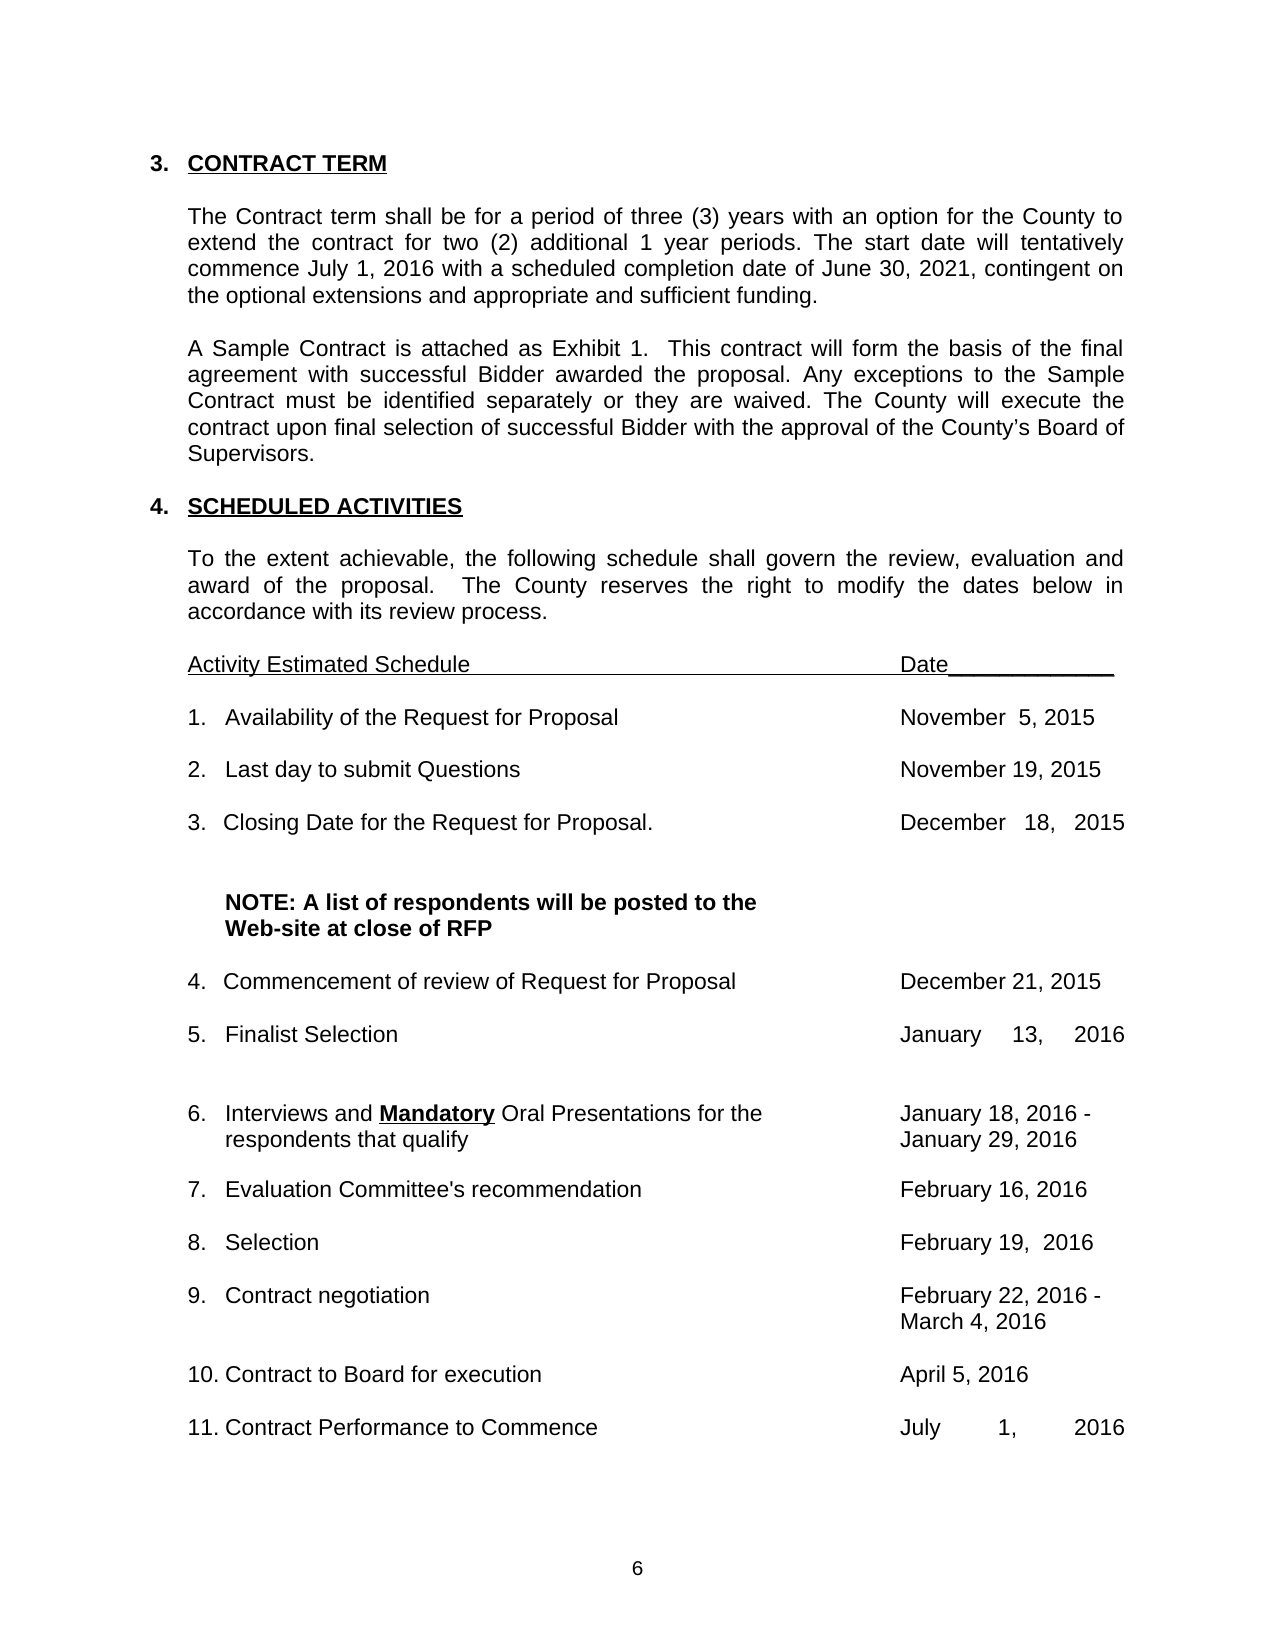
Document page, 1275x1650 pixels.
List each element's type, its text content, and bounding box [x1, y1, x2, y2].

text A Sample Contract is attached as Exhibit 1. This contract will form the basis of the final agreement with successful Bidder awarded the proposal. Any exceptions to the Sample Contract must be identified separately or they are waived. The County will execute the contract upon final selection of successful Bidder with the approval of the County’s Board of Supervisors. [112, 334, 1125, 466]
list Availability of the Request for Proposal November 5, 2015 [187, 703, 1125, 730]
list respondents that qualify January 29, 2016 [225, 1126, 1125, 1153]
list Last day to submit Questions November 19, 2015 [187, 756, 1125, 782]
list Closing Date for the Request for Proposal. December 18, 2015 [187, 809, 1125, 862]
list SCHEDULED ACTIVITIES [150, 493, 1125, 519]
list Contract to Board for execution April 5, 2016 [187, 1361, 1125, 1387]
list Contract negotiation February 22, 2016 - [187, 1282, 1125, 1308]
list Finalist Selection January 13, 2016 [187, 1021, 1125, 1073]
list Contract Performance to Commence July 1, 2016 [187, 1413, 1125, 1466]
list March 4, 2016 [825, 1308, 1125, 1334]
list Selection February 19, 2016 [187, 1229, 1125, 1255]
list CONTRACT TERM [150, 150, 1125, 176]
text To the extent achievable, the following schedule shall govern the review, evaluation and award of the proposal. The County reserves the right to modify the dates below in accordance with its review process. [187, 545, 1125, 624]
list Web-site at close of RFP [225, 915, 1125, 942]
list Commencement of review of Request for Proposal December 21, 2015 [187, 968, 1125, 994]
text Activity Estimated Schedule Date_____________ [150, 651, 1125, 677]
text The Contract term shall be for a period of three (3) years with an option for the County to extend the contract for two (2) additional 1 year periods. The start date will tentatively commence July 1, 2016 with a scheduled completion date of June 30, 2021, contingent on the optional extensions and appropriate and sufficient funding. [187, 203, 1125, 308]
list Evaluation Committee's recommendation February 16, 2016 [187, 1176, 1125, 1203]
list NOTE: A list of respondents will be posted to the [225, 889, 1125, 915]
list Interviews and Mandatory Oral Presentations for the January 18, 2016 - [187, 1100, 1125, 1126]
